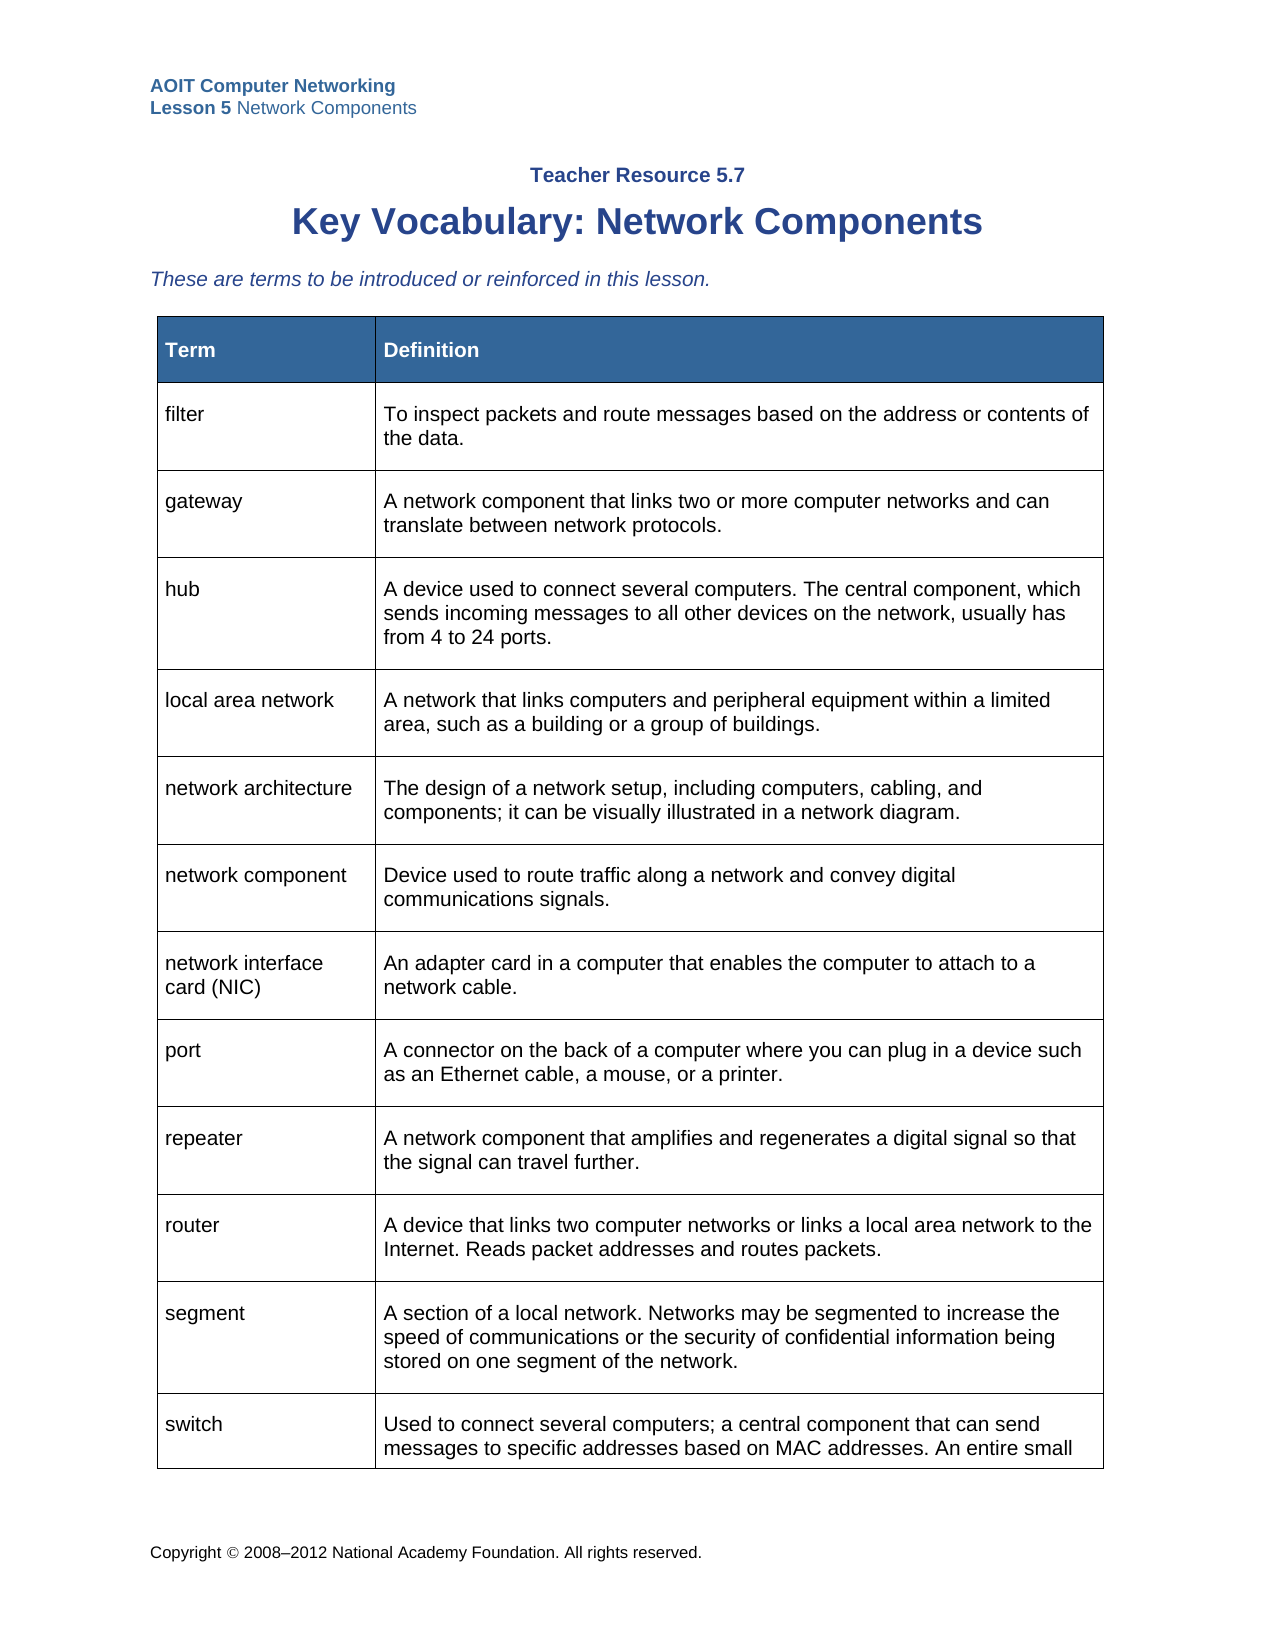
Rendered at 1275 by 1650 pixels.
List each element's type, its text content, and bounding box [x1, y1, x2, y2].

table_cell repeater [158, 1107, 375, 1193]
table_cell The design of a network setup, including computers, cabling, and components; it can be visually illustrated in a network diagram. [376, 757, 1103, 843]
table_cell A network component that amplifies and regenerates a digital signal so that the signal can travel further. [376, 1107, 1103, 1193]
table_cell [376, 1394, 1103, 1467]
table_cell filter [158, 383, 375, 469]
table_cell segment [158, 1282, 375, 1392]
table_cell network component [158, 845, 375, 931]
table_cell A network that links computers and peripheral equipment within a limited area, such as a building or a group of buildings. [376, 670, 1103, 756]
table_cell network interface card (NIC) [158, 932, 375, 1018]
table_cell port [158, 1020, 375, 1106]
text These are terms to be introduced or reinforced in this lesson. [150, 267, 1125, 291]
table_cell router [158, 1195, 375, 1281]
table_cell A network component that links two or more computer networks and can translate between network protocols. [376, 471, 1103, 557]
table_cell A connector on the back of a computer where you can plug in a device such as an Ethernet cable, a mouse, or a printer. [376, 1020, 1103, 1106]
table_cell To inspect packets and route messages based on the address or contents of the data. [376, 383, 1103, 469]
table_cell Device used to route traffic along a network and convey digital communications signals. [376, 845, 1103, 931]
table_header Definition [376, 317, 1103, 382]
text Teacher Resource 5.7 [150, 162, 1125, 186]
table_cell local area network [158, 670, 375, 756]
table_cell gateway [158, 471, 375, 557]
title Key Vocabulary: Network Components [150, 199, 1125, 242]
table_header Term [158, 317, 375, 382]
table_cell switch [158, 1394, 375, 1467]
table_cell hub [158, 558, 375, 668]
table_cell A section of a local network. Networks may be segmented to increase the speed of communications or the security of confidential information being stored on one segment of the network. [376, 1282, 1103, 1392]
table_cell network architecture [158, 757, 375, 843]
table_cell A device that links two computer networks or links a local area network to the Internet. Reads packet addresses and routes packets. [376, 1195, 1103, 1281]
table_cell A device used to connect several computers. The central component, which sends incoming messages to all other devices on the network, usually has from 4 to 24 ports. [376, 558, 1103, 668]
table_cell An adapter card in a computer that enables the computer to attach to a network cable. [376, 932, 1103, 1018]
